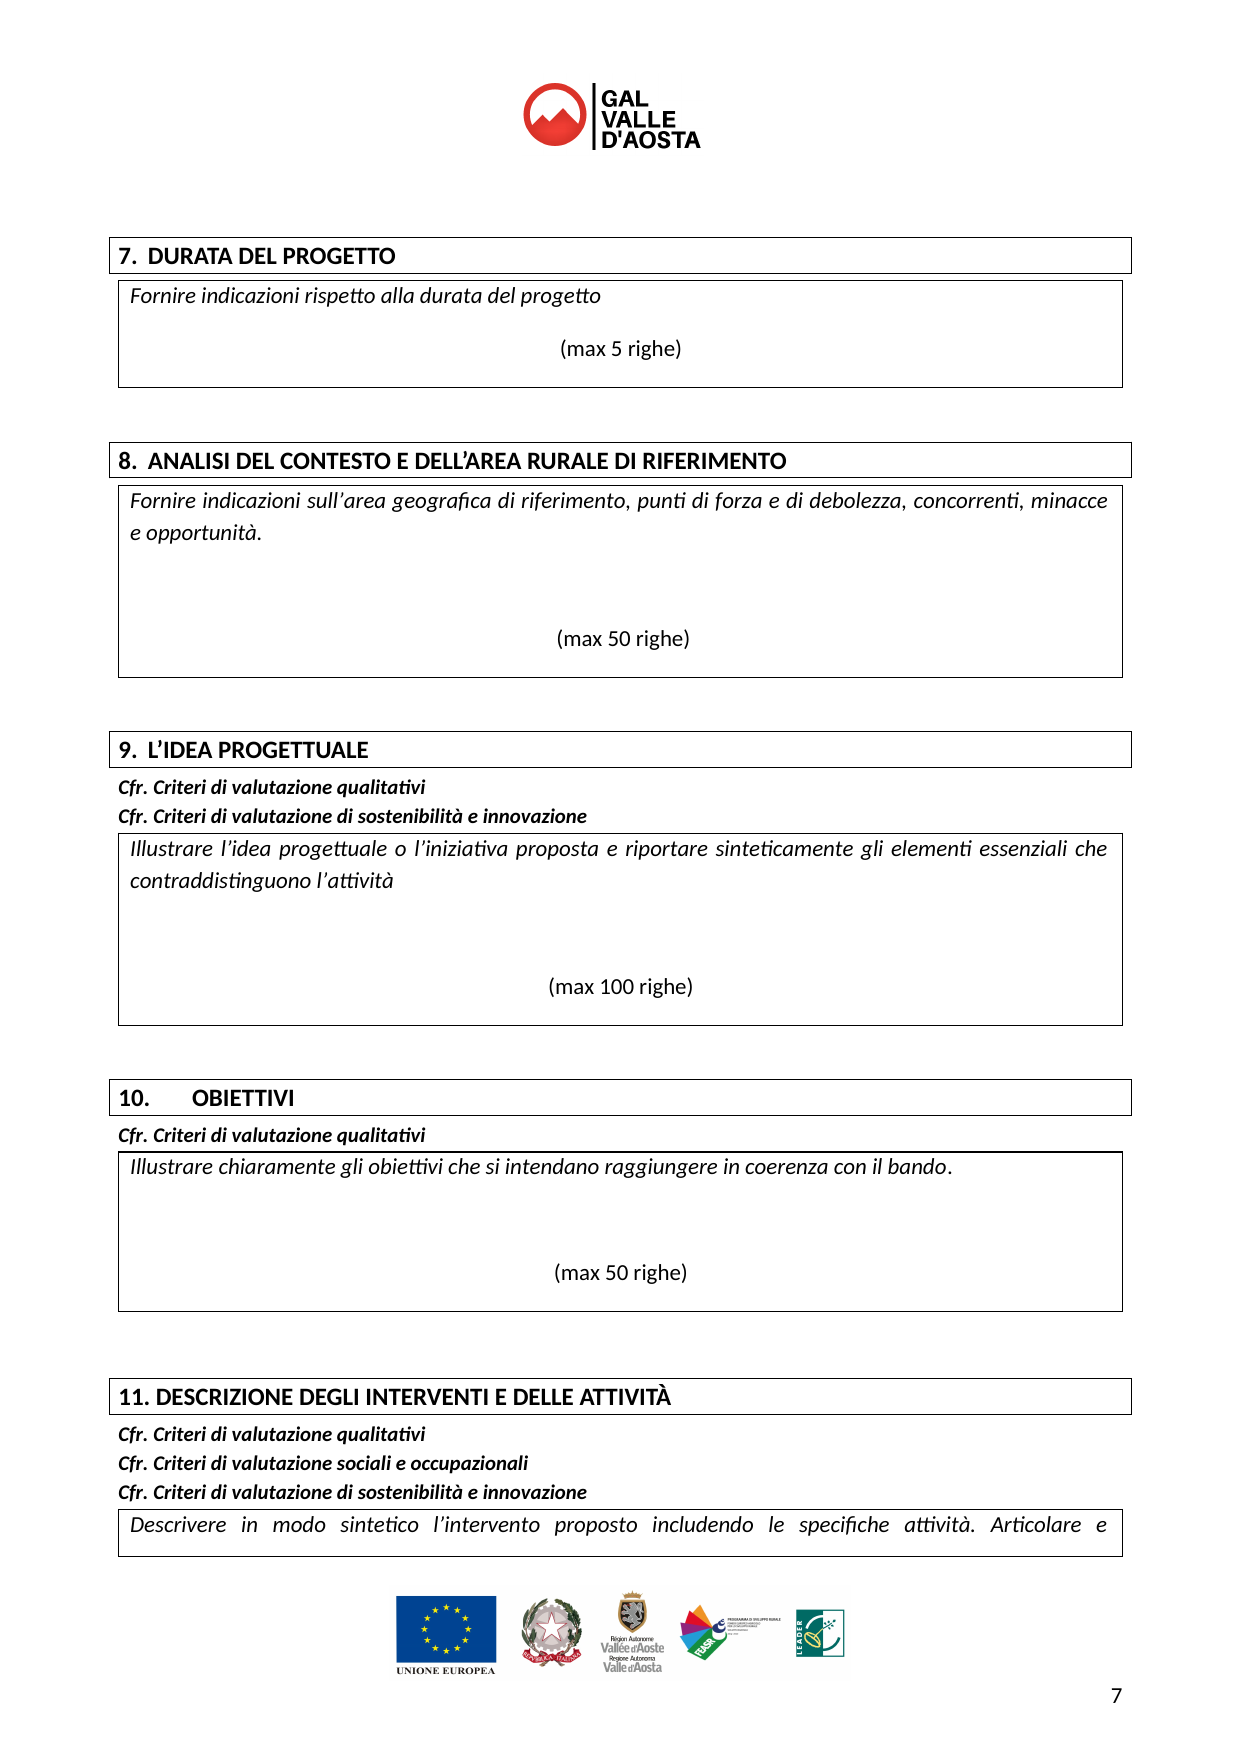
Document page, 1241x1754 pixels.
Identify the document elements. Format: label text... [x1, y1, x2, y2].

list L’IDEA PROGETTUALE [110, 732, 1131, 767]
list DURATA DEL PROGETTO [110, 238, 1131, 273]
table_header Illustrare chiaramente gli obiettivi che si intendano raggiungere in coerenza con il bando. (max 50 righe) [119, 1153, 1122, 1311]
list OBIETTIVI [110, 1080, 1131, 1115]
picture [388, 1585, 852, 1681]
text Cfr. Criteri di valutazione qualitativi [118, 774, 1122, 800]
list ANALISI DEL CONTESTO E DELL’AREA RURALE DI RIFERIMENTO [110, 443, 1131, 477]
text Cfr. Criteri di valutazione qualitativi [118, 1122, 1122, 1148]
table_header Illustrare l’idea progettuale o l’iniziativa proposta e riportare sinteticamente gli elementi essenziali che contraddistinguono l’attività (max 100 righe) [119, 834, 1122, 1024]
text Cfr. Criteri di valutazione sociali e occupazionali [118, 1450, 1122, 1476]
table_header Fornire indicazioni rispetto alla durata del progetto (max 5 righe) [119, 281, 1122, 387]
picture [521, 73, 704, 156]
table_header Fornire indicazioni sull’area geografica di riferimento, punti di forza e di debolezza, concorrenti, minacce e opportunità. (max 50 righe) [119, 486, 1122, 677]
text Cfr. Criteri di valutazione di sostenibilità e innovazione [118, 1479, 1122, 1505]
text Cfr. Criteri di valutazione di sostenibilità e innovazione [118, 803, 1122, 829]
list DESCRIZIONE DEGLI INTERVENTI E DELLE ATTIVITÀ [110, 1379, 1131, 1414]
text Cfr. Criteri di valutazione qualitativi [118, 1421, 1122, 1447]
